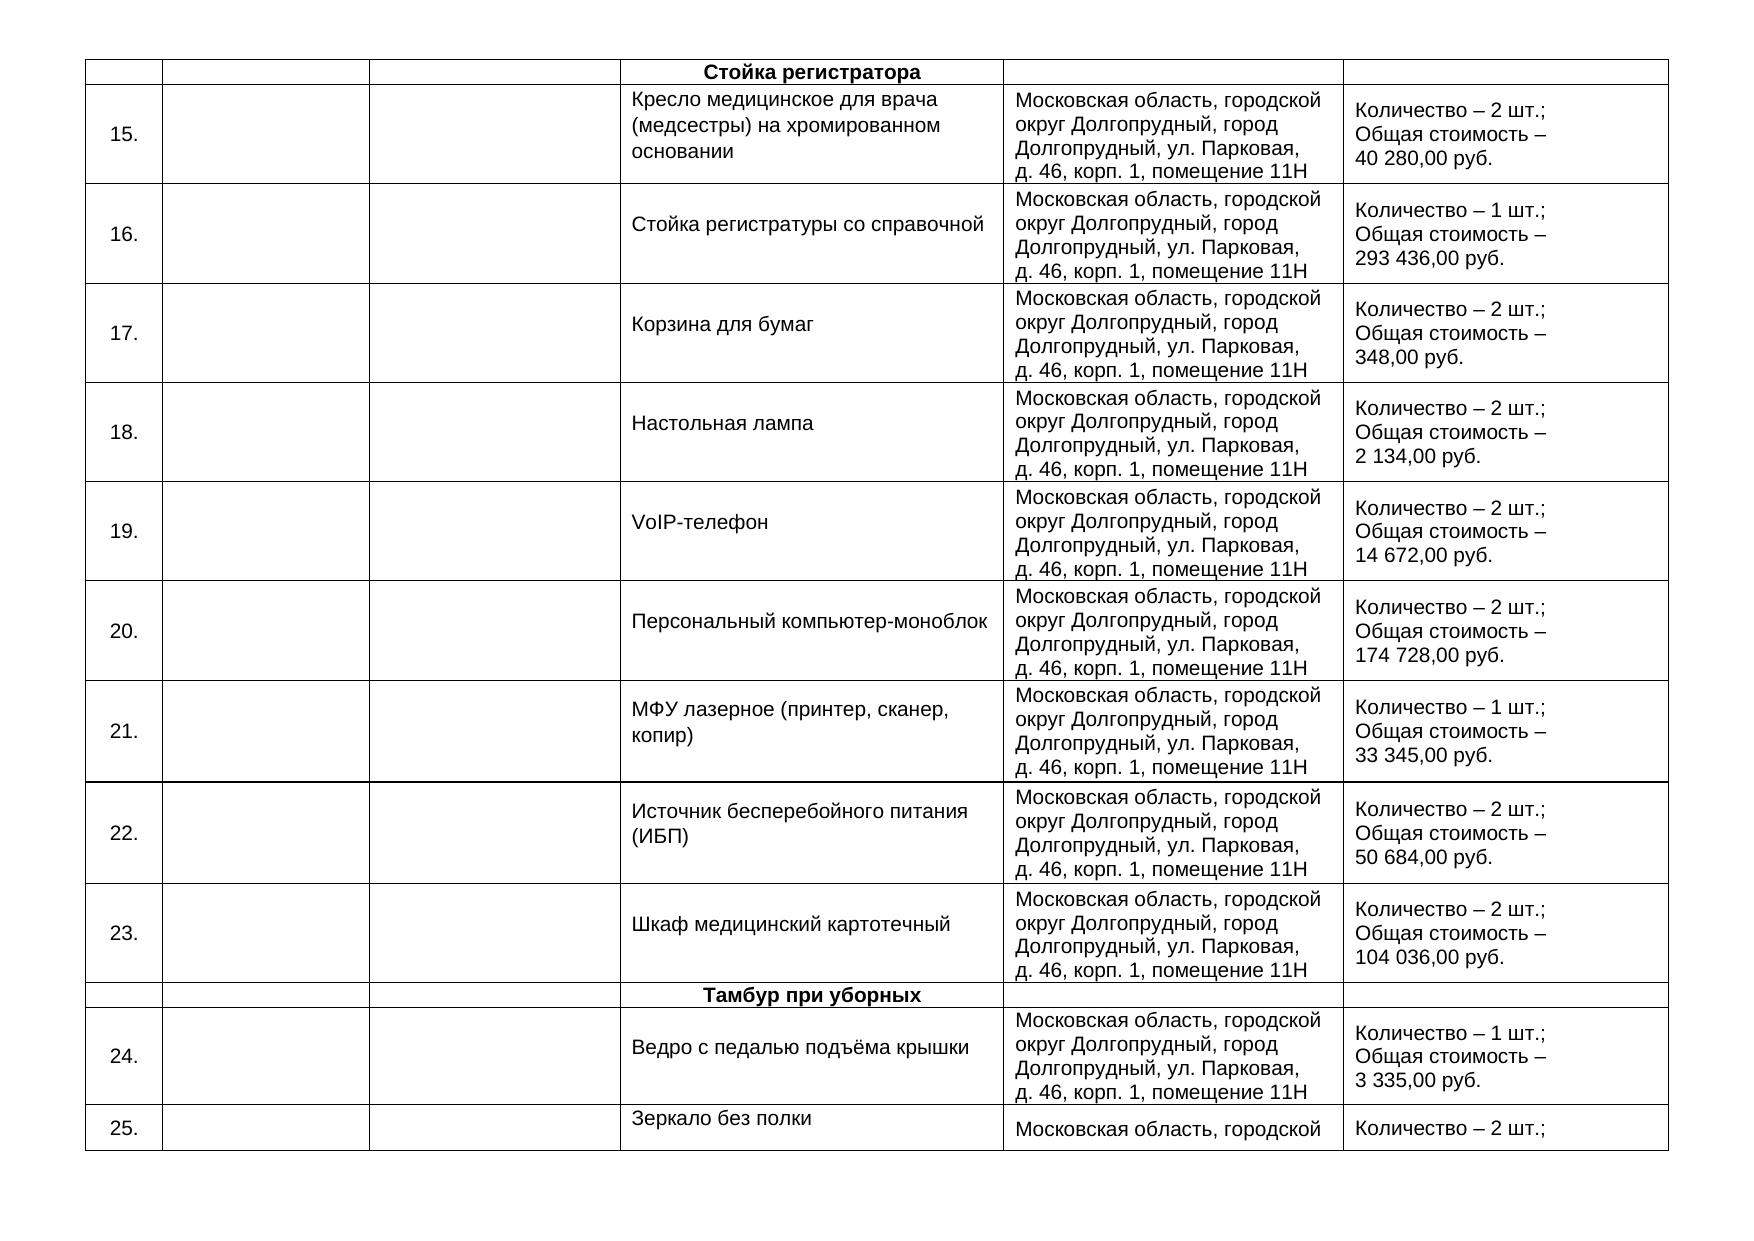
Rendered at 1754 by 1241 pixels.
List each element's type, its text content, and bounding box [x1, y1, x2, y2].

table_cell Количество – 1 шт.; Общая стоимость – 293 436,00 руб. [1344, 184, 1668, 283]
table_cell Кресло медицинское для врача (медсестры) на хромированном основании [621, 85, 1003, 183]
table_cell [86, 60, 162, 84]
table_cell Ведро с педалью подъёма крышки [621, 1008, 1003, 1104]
table_cell Количество – 2 шт.; Общая стоимость – 104 036,00 руб. [1344, 884, 1668, 982]
table_cell [163, 284, 369, 382]
table_cell [163, 884, 369, 982]
table_cell Московская область, городской округ Долгопрудный, город Долгопрудный, ул. Парковая, д. 46, корп. 1, помещение 11Н [1004, 1008, 1343, 1104]
table_cell [163, 60, 369, 84]
table_cell Корзина для бумаг [621, 284, 1003, 382]
table_cell [86, 983, 162, 1007]
table_cell [370, 383, 620, 481]
table_cell [1004, 983, 1343, 1007]
table_cell Московская область, городской округ Долгопрудный, город Долгопрудный, ул. Парковая, д. 46, корп. 1, помещение 11Н [1004, 884, 1343, 982]
table_cell [163, 983, 369, 1007]
table_cell Стойка регистратуры со справочной [621, 184, 1003, 283]
table_cell Персональный компьютер-моноблок [621, 581, 1003, 680]
table_cell Количество – 2 шт.; Общая стоимость – 348,00 руб. [1344, 284, 1668, 382]
table_cell Количество – 2 шт.; Общая стоимость – 174 728,00 руб. [1344, 581, 1668, 680]
table_cell [163, 383, 369, 481]
table_cell [163, 1008, 369, 1104]
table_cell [1344, 1105, 1668, 1150]
table_cell 20. [86, 581, 162, 680]
table_cell Количество – 2 шт.; Общая стоимость – 50 684,00 руб. [1344, 783, 1668, 883]
table_cell [163, 85, 369, 183]
table_cell Московская область, городской округ Долгопрудный, город Долгопрудный, ул. Парковая, д. 46, корп. 1, помещение 11Н [1004, 184, 1343, 283]
table_cell [370, 983, 620, 1007]
table_cell [370, 85, 620, 183]
table_cell Количество – 2 шт.; Общая стоимость – 14 672,00 руб. [1344, 482, 1668, 580]
table_cell [1004, 60, 1343, 84]
table_cell [163, 184, 369, 283]
table_cell Количество – 1 шт.; Общая стоимость – 3 335,00 руб. [1344, 1008, 1668, 1104]
table_cell [370, 1105, 620, 1150]
table_cell МФУ лазерное (принтер, сканер, копир) [621, 681, 1003, 781]
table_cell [1004, 1105, 1343, 1150]
table_cell Московская область, городской округ Долгопрудный, город Долгопрудный, ул. Парковая, д. 46, корп. 1, помещение 11Н [1004, 482, 1343, 580]
table_cell Зеркало без полки [621, 1105, 1003, 1150]
table_cell 18. [86, 383, 162, 481]
table_cell [163, 783, 369, 883]
table_cell Тамбур при уборных [621, 983, 1003, 1007]
table_cell 21. [86, 681, 162, 781]
table_cell [163, 1105, 369, 1150]
table_cell [370, 482, 620, 580]
table_cell Стойка регистратора [621, 60, 1003, 84]
table_cell Количество – 2 шт.; Общая стоимость – 2 134,00 руб. [1344, 383, 1668, 481]
table_cell [370, 681, 620, 781]
table_cell Московская область, городской округ Долгопрудный, город Долгопрудный, ул. Парковая, д. 46, корп. 1, помещение 11Н [1004, 383, 1343, 481]
table_cell 16. [86, 184, 162, 283]
table_cell 19. [86, 482, 162, 580]
table_cell [1344, 983, 1668, 1007]
table_cell [370, 284, 620, 382]
table_cell 25. [86, 1105, 162, 1150]
table_cell 15. [86, 85, 162, 183]
table_cell Количество – 2 шт.; Общая стоимость – 40 280,00 руб. [1344, 85, 1668, 183]
table_cell [163, 681, 369, 781]
table_cell 23. [86, 884, 162, 982]
table_cell [370, 581, 620, 680]
table_cell [370, 1008, 620, 1104]
table_cell [1344, 60, 1668, 84]
table_cell Московская область, городской округ Долгопрудный, город Долгопрудный, ул. Парковая, д. 46, корп. 1, помещение 11Н [1004, 783, 1343, 883]
table_cell 22. [86, 783, 162, 883]
table_cell Московская область, городской округ Долгопрудный, город Долгопрудный, ул. Парковая, д. 46, корп. 1, помещение 11Н [1004, 284, 1343, 382]
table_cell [1004, 85, 1343, 183]
table_cell [163, 581, 369, 680]
table_cell Московская область, городской округ Долгопрудный, город Долгопрудный, ул. Парковая, д. 46, корп. 1, помещение 11Н [1004, 581, 1343, 680]
table_cell [370, 783, 620, 883]
table_cell Московская область, городской округ Долгопрудный, город Долгопрудный, ул. Парковая, д. 46, корп. 1, помещение 11Н [1004, 681, 1343, 781]
table_cell Настольная лампа [621, 383, 1003, 481]
table_cell 24. [86, 1008, 162, 1104]
table_cell Шкаф медицинский картотечный [621, 884, 1003, 982]
table_cell [370, 884, 620, 982]
table_cell Количество – 1 шт.; Общая стоимость – 33 345,00 руб. [1344, 681, 1668, 781]
table_cell [370, 60, 620, 84]
table_cell [163, 482, 369, 580]
table_cell [370, 184, 620, 283]
table_cell 17. [86, 284, 162, 382]
table_cell VoIP-телефон [621, 482, 1003, 580]
table_cell Источник бесперебойного питания (ИБП) [621, 783, 1003, 883]
